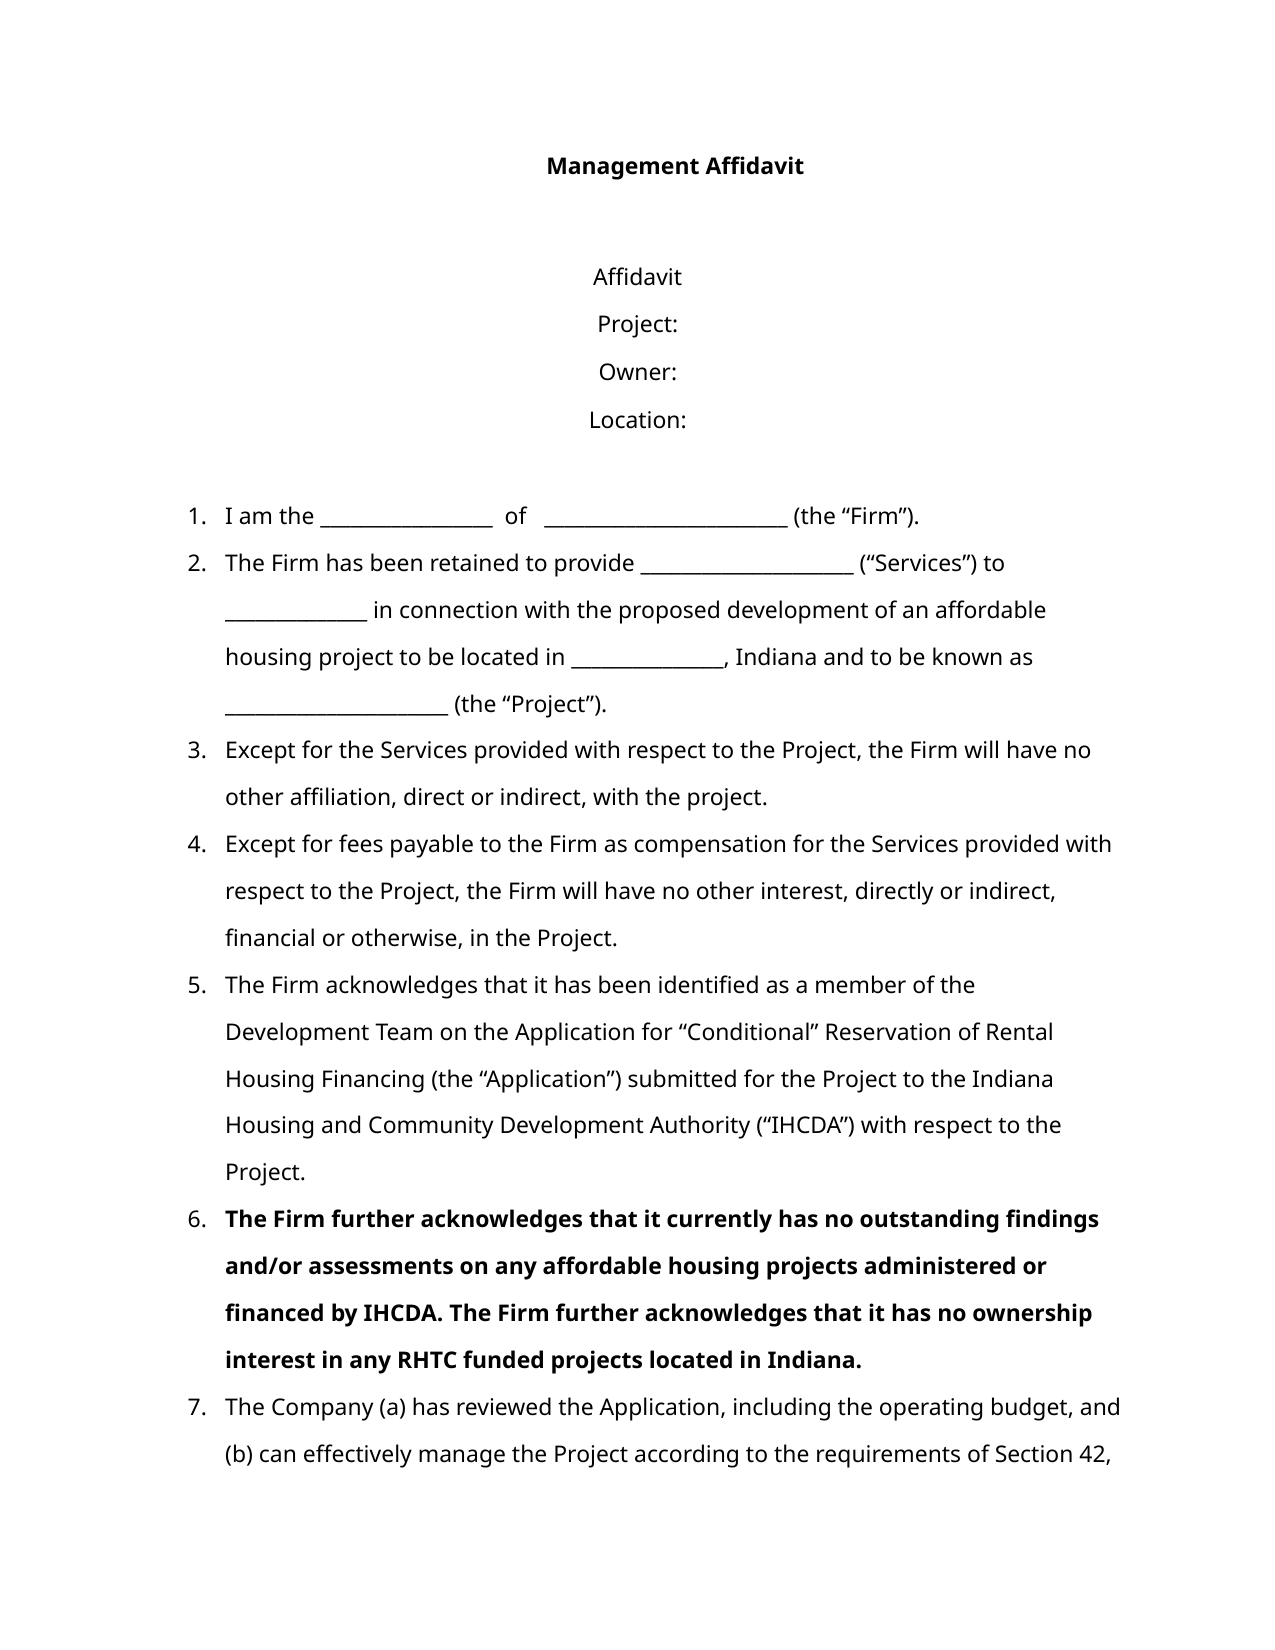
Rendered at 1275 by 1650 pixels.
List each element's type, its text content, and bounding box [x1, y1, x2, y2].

list Except for the Services provided with respect to the Project, the Firm will have no other affiliation, direct or indirect, with the project. [187, 734, 1125, 812]
text Location: [150, 404, 1125, 435]
list Except for fees payable to the Firm as compensation for the Services provided with respect to the Project, the Firm will have no other interest, directly or indirect, financial or otherwise, in the Project. [187, 828, 1125, 953]
list The Firm further acknowledges that it currently has no outstanding findings and/or assessments on any affordable housing projects administered or financed by IHCDA. The Firm further acknowledges that it has no ownership interest in any RHTC funded projects located in Indiana. [187, 1203, 1125, 1375]
list Management Affidavit [225, 150, 1125, 181]
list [187, 1391, 1125, 1469]
text Owner: [150, 356, 1125, 387]
list The Firm has been retained to provide _____________________ (“Services”) to ______________ in connection with the proposed development of an affordable housing project to be located in _______________, Indiana and to be known as ______________________ (the “Project”). [187, 547, 1125, 719]
text Project: [150, 308, 1125, 339]
text Affidavit [150, 260, 1125, 292]
list The Firm acknowledges that it has been identified as a member of the Development Team on the Application for “Conditional” Reservation of Rental Housing Financing (the “Application”) submitted for the Project to the Indiana Housing and Community Development Authority (“IHCDA”) with respect to the Project. [187, 969, 1125, 1187]
list I am the _________________ of ________________________ (the “Firm”). [187, 500, 1125, 531]
